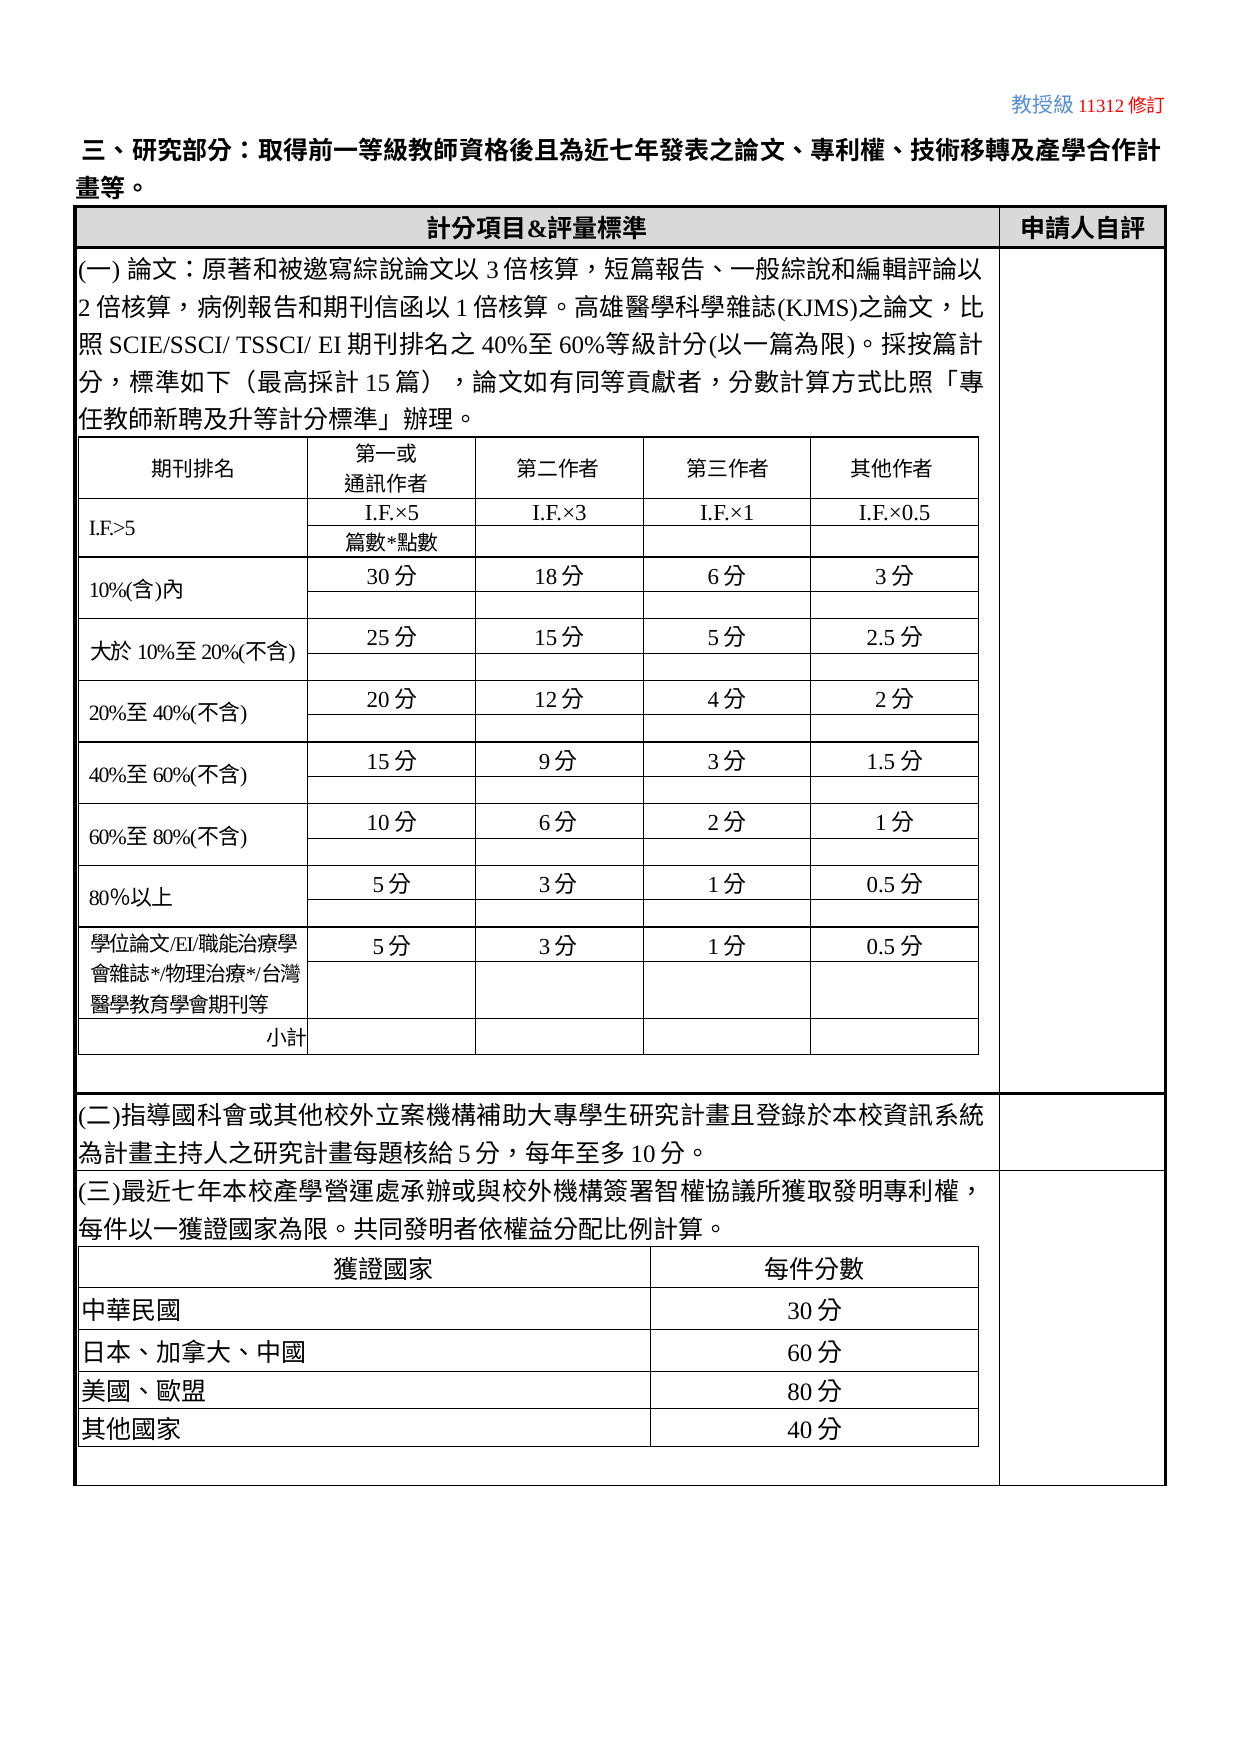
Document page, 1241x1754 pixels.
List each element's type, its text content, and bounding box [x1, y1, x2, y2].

table_cell (一) 論文：原著和被邀寫綜說論文以3倍核算，短篇報告、一般綜說和編輯評論以2倍核算，病例報告和期刊信函以1倍核算。高雄醫學科學雜誌(KJMS)之論文，比照SCIE/SSCI/ TSSCI/ EI期刊排名之40%至60%等級計分(以一篇為限)。採按篇計分，標準如下（最高採計15篇），論文如有同等貢獻者，分數計算方式比照「專任教師新聘及升等計分標準」辦理。 [77, 249, 999, 1092]
table_header 計分項目&評量標準 [77, 208, 999, 246]
table_header 申請人自評 [1000, 208, 1164, 246]
table_cell (三)最近七年本校產學營運處承辦或與校外機構簽署智權協議所獲取發明專利權，每件以一獲證國家為限。共同發明者依權益分配比例計算。 [77, 1171, 999, 1484]
table_cell [1000, 249, 1164, 1092]
table_cell (二)指導國科會或其他校外立案機構補助大專學生研究計畫且登錄於本校資訊系統為計畫主持人之研究計畫每題核給5分，每年至多10分。 [77, 1095, 999, 1170]
table_cell [1000, 1171, 1164, 1484]
text 三、研究部分：取得前一等級教師資格後且為近七年發表之論文、專利權、技術移轉及產學合作計畫等。 [75, 130, 1165, 205]
table_cell [1000, 1095, 1164, 1170]
